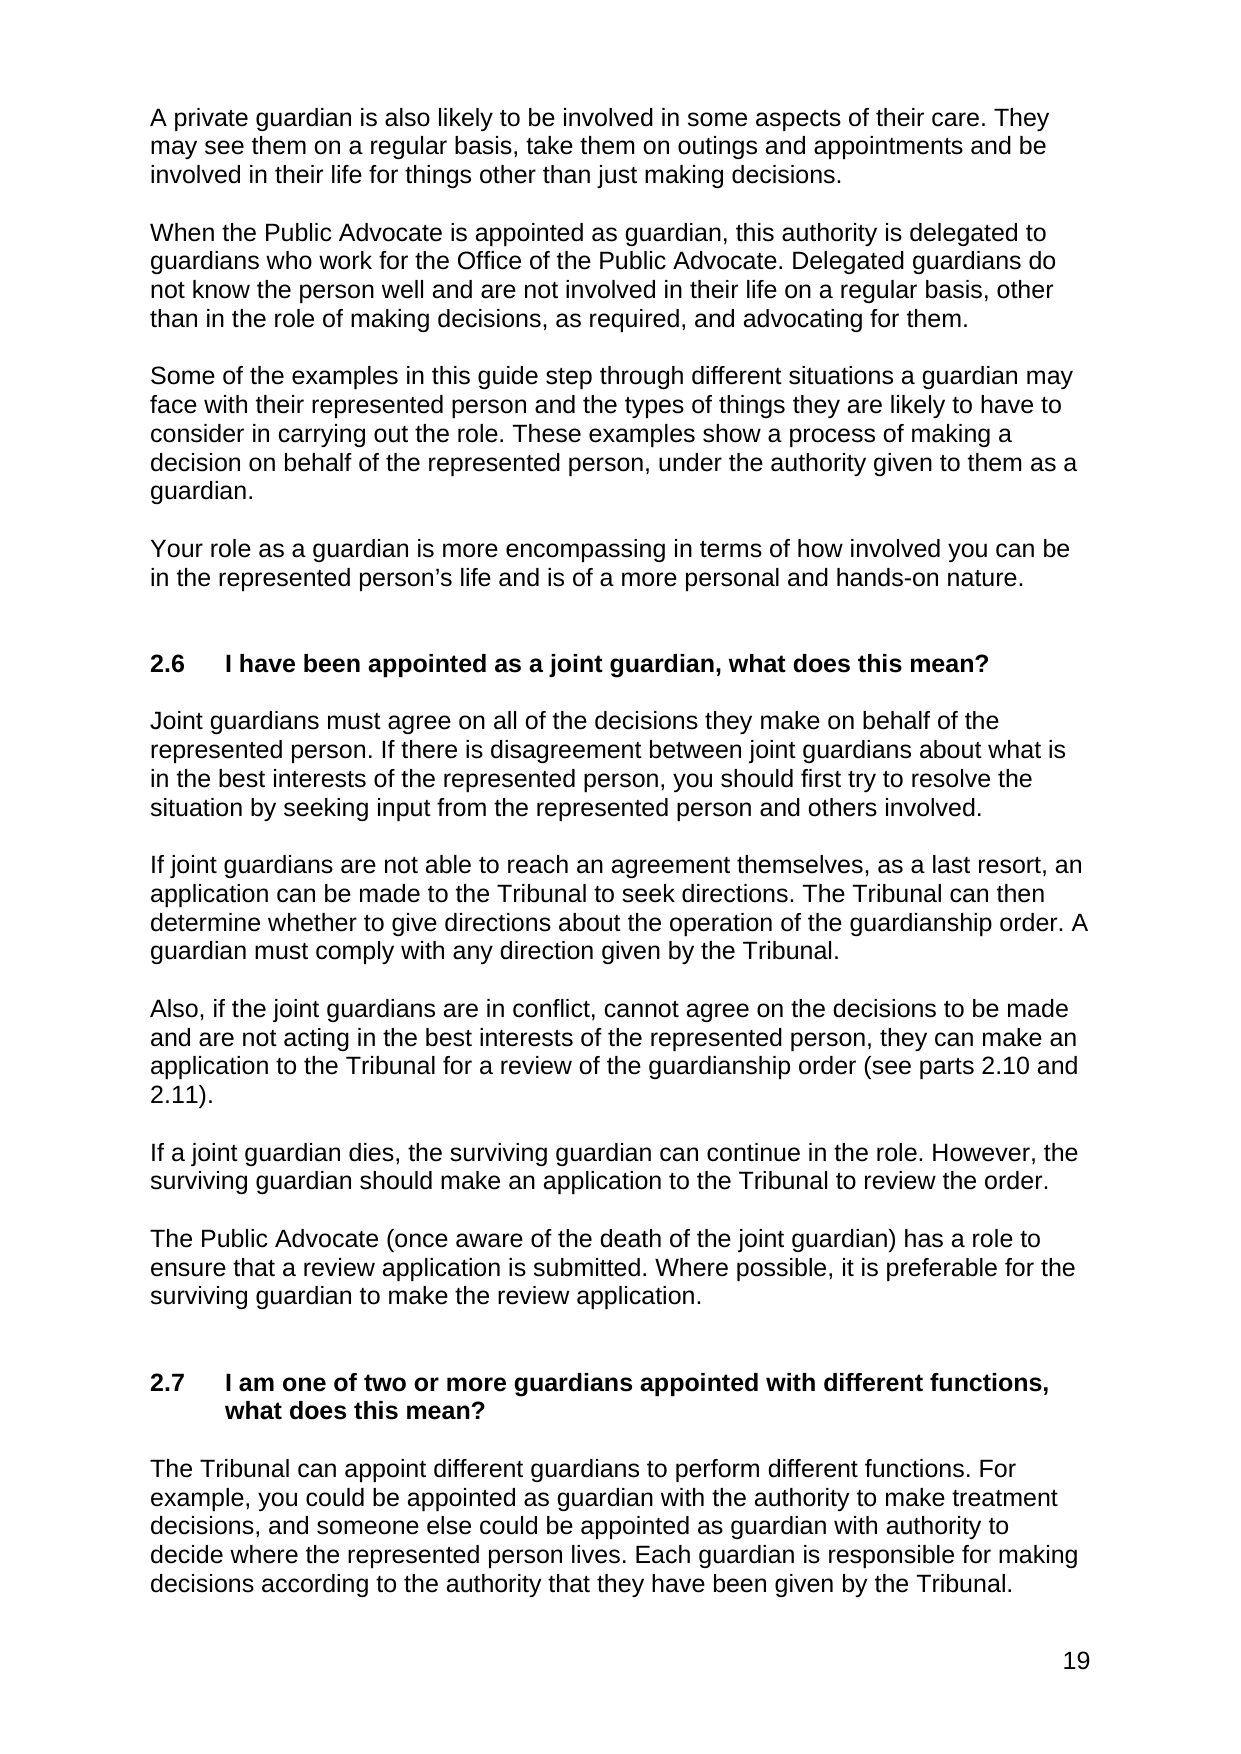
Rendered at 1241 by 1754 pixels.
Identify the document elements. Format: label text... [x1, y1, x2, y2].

text A private guardian is also likely to be involved in some aspects of their care. They may see them on a regular basis, take them on outings and appointments and be involved in their life for things other than just making decisions. [150, 103, 1090, 189]
text Also, if the joint guardians are in conflict, cannot agree on the decisions to be made and are not acting in the best interests of the represented person, they can make an application to the Tribunal for a review of the guardianship order (see parts 2.10 and 2.11). [150, 994, 1090, 1109]
text Joint guardians must agree on all of the decisions they make on behalf of the represented person. If there is disagreement between joint guardians about what is in the best interests of the represented person, you should first try to resolve the situation by seeking input from the represented person and others involved. [150, 706, 1090, 821]
text 2.6 I have been appointed as a joint guardian, what does this mean? [150, 649, 1090, 678]
text Your role as a guardian is more encompassing in terms of how involved you can be in the represented person’s life and is of a more personal and hands-on nature. [150, 534, 1090, 591]
text If a joint guardian dies, the surviving guardian can continue in the role. However, the surviving guardian should make an application to the Tribunal to review the order. [150, 1138, 1090, 1195]
text The Tribunal can appoint different guardians to perform different functions. For example, you could be appointed as guardian with the authority to make treatment decisions, and someone else could be appointed as guardian with authority to decide where the represented person lives. Each guardian is responsible for making decisions according to the authority that they have been given by the Tribunal. [150, 1454, 1090, 1598]
text Some of the examples in this guide step through different situations a guardian may face with their represented person and the types of things they are likely to have to consider in carrying out the role. These examples show a process of making a decision on behalf of the represented person, under the authority given to them as a guardian. [150, 361, 1090, 505]
text The Public Advocate (once aware of the death of the joint guardian) has a role to ensure that a review application is submitted. Where possible, it is preferable for the surviving guardian to make the review application. [150, 1224, 1090, 1310]
text 2.7 I am one of two or more guardians appointed with different functions, what does this mean? [150, 1368, 1090, 1425]
text If joint guardians are not able to reach an agreement themselves, as a last resort, an application can be made to the Tribunal to seek directions. The Tribunal can then determine whether to give directions about the operation of the guardianship order. A guardian must comply with any direction given by the Tribunal. [150, 850, 1090, 965]
text When the Public Advocate is appointed as guardian, this authority is delegated to guardians who work for the Office of the Public Advocate. Delegated guardians do not know the person well and are not involved in their life on a regular basis, other than in the role of making decisions, as required, and advocating for them. [150, 218, 1090, 333]
